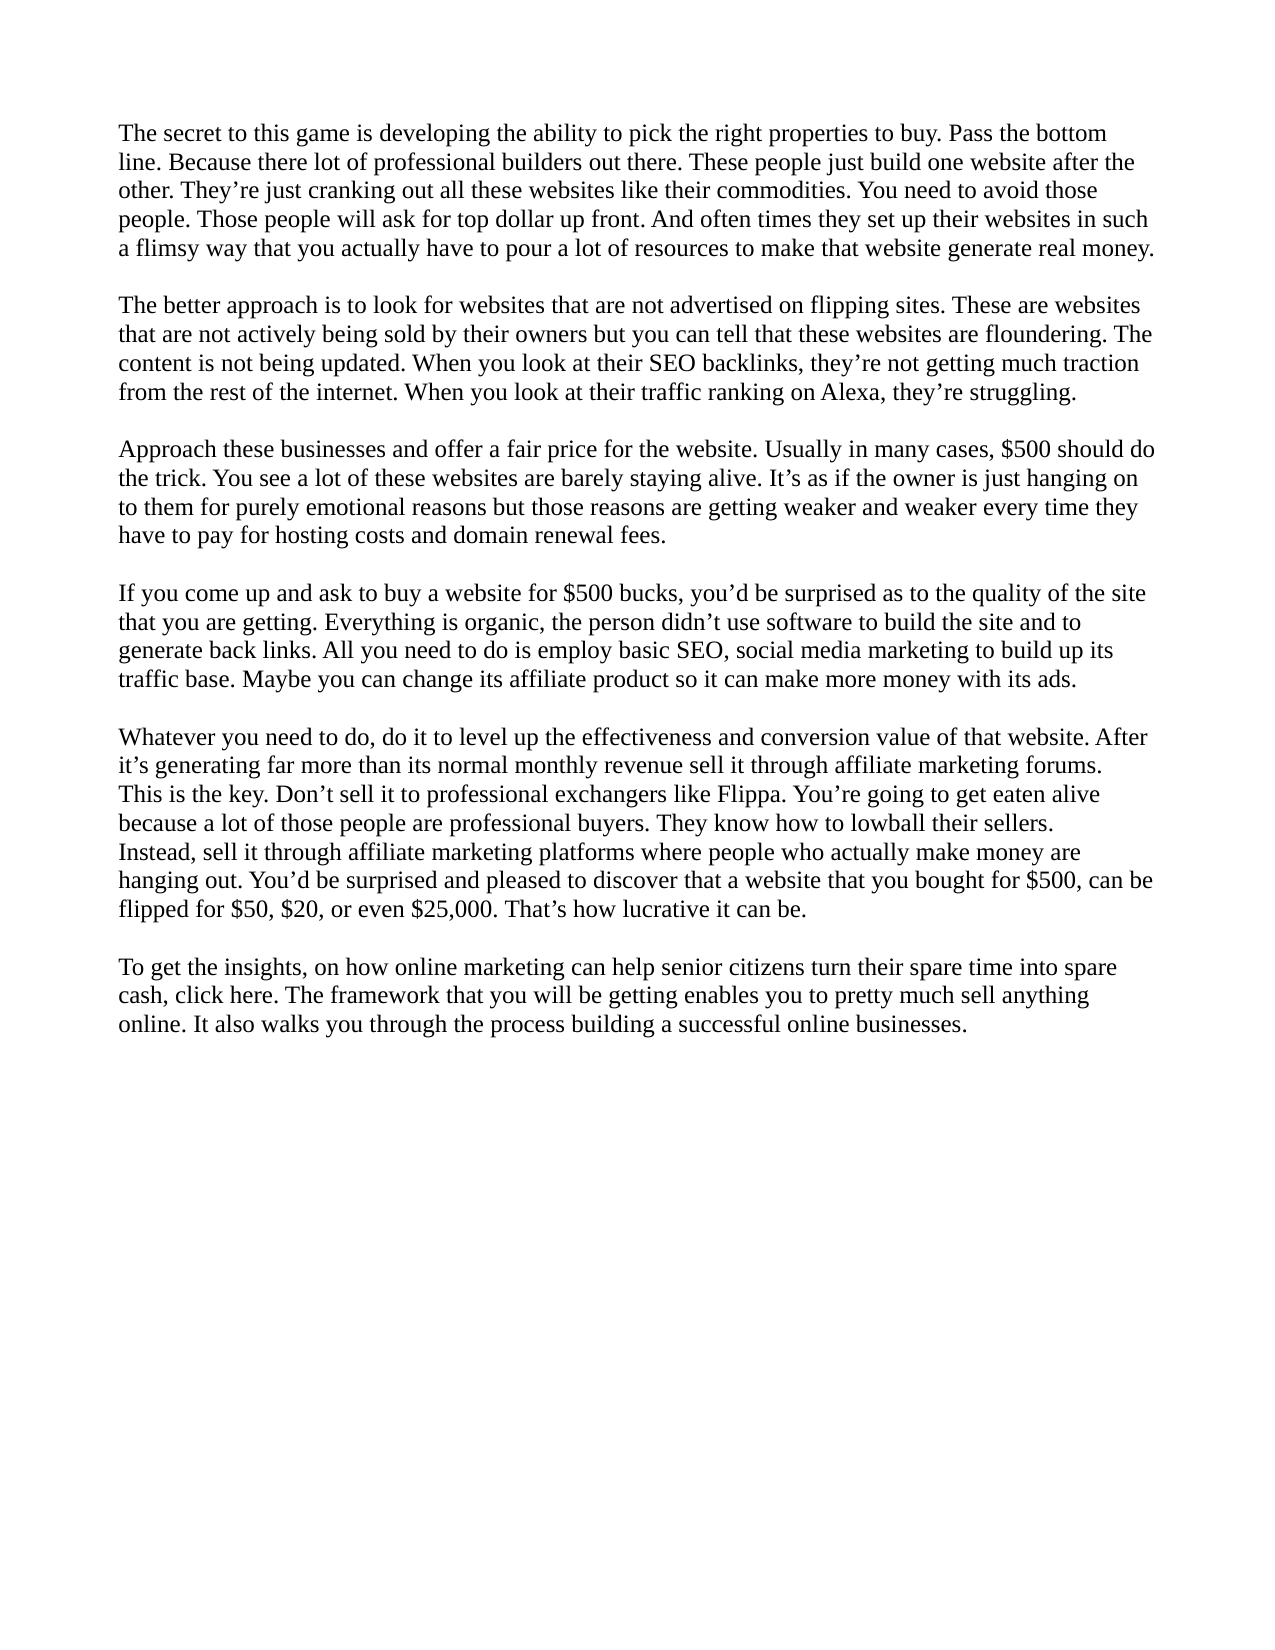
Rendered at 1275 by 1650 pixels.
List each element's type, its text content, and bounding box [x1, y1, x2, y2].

text If you come up and ask to buy a website for $500 bucks, you’d be surprised as to the quality of the site that you are getting. Everything is organic, the person didn’t use software to build the site and to generate back links. All you need to do is employ basic SEO, social media marketing to build up its traffic base. Maybe you can change its affiliate product so it can make more money with its ads. [118, 578, 1157, 693]
text Approach these businesses and offer a fair price for the website. Usually in many cases, $500 should do the trick. You see a lot of these websites are barely staying alive. It’s as if the owner is just hanging on to them for purely emotional reasons but those reasons are getting weaker and weaker every time they have to pay for hosting costs and domain renewal fees. [118, 406, 1157, 549]
text The secret to this game is developing the ability to pick the right properties to buy. Pass the bottom line. Because there lot of professional builders out there. These people just build one website after the other. They’re just cranking out all these websites like their commodities. You need to avoid those people. Those people will ask for top dollar up front. And often times they set up their websites in such a flimsy way that you actually have to pour a lot of resources to make that website generate real money. The better approach is to look for websites that are not advertised on flipping sites. These are websites that are not actively being sold by their owners but you can tell that these websites are floundering. The content is not being updated. When you look at their SEO backlinks, they’re not getting much traction from the rest of the internet. When you look at their traffic ranking on Alexa, they’re struggling. [118, 118, 1157, 406]
text Whatever you need to do, do it to level up the effectiveness and conversion value of that website. After it’s generating far more than its normal monthly revenue sell it through affiliate marketing forums. This is the key. Don’t sell it to professional exchangers like Flippa. You’re going to get eaten alive because a lot of those people are professional buyers. They know how to lowball their sellers. Instead, sell it through affiliate marketing platforms where people who actually make money are hanging out. You’d be surprised and pleased to discover that a website that you bought for $500, can be flipped for $50, $20, or even $25,000. That’s how lucrative it can be. [118, 693, 1157, 923]
text To get the insights, on how online marketing can help senior citizens turn their spare time into spare cash, click here. The framework that you will be getting enables you to pretty much sell anything online. It also walks you through the process building a successful online businesses. [118, 923, 1157, 1038]
